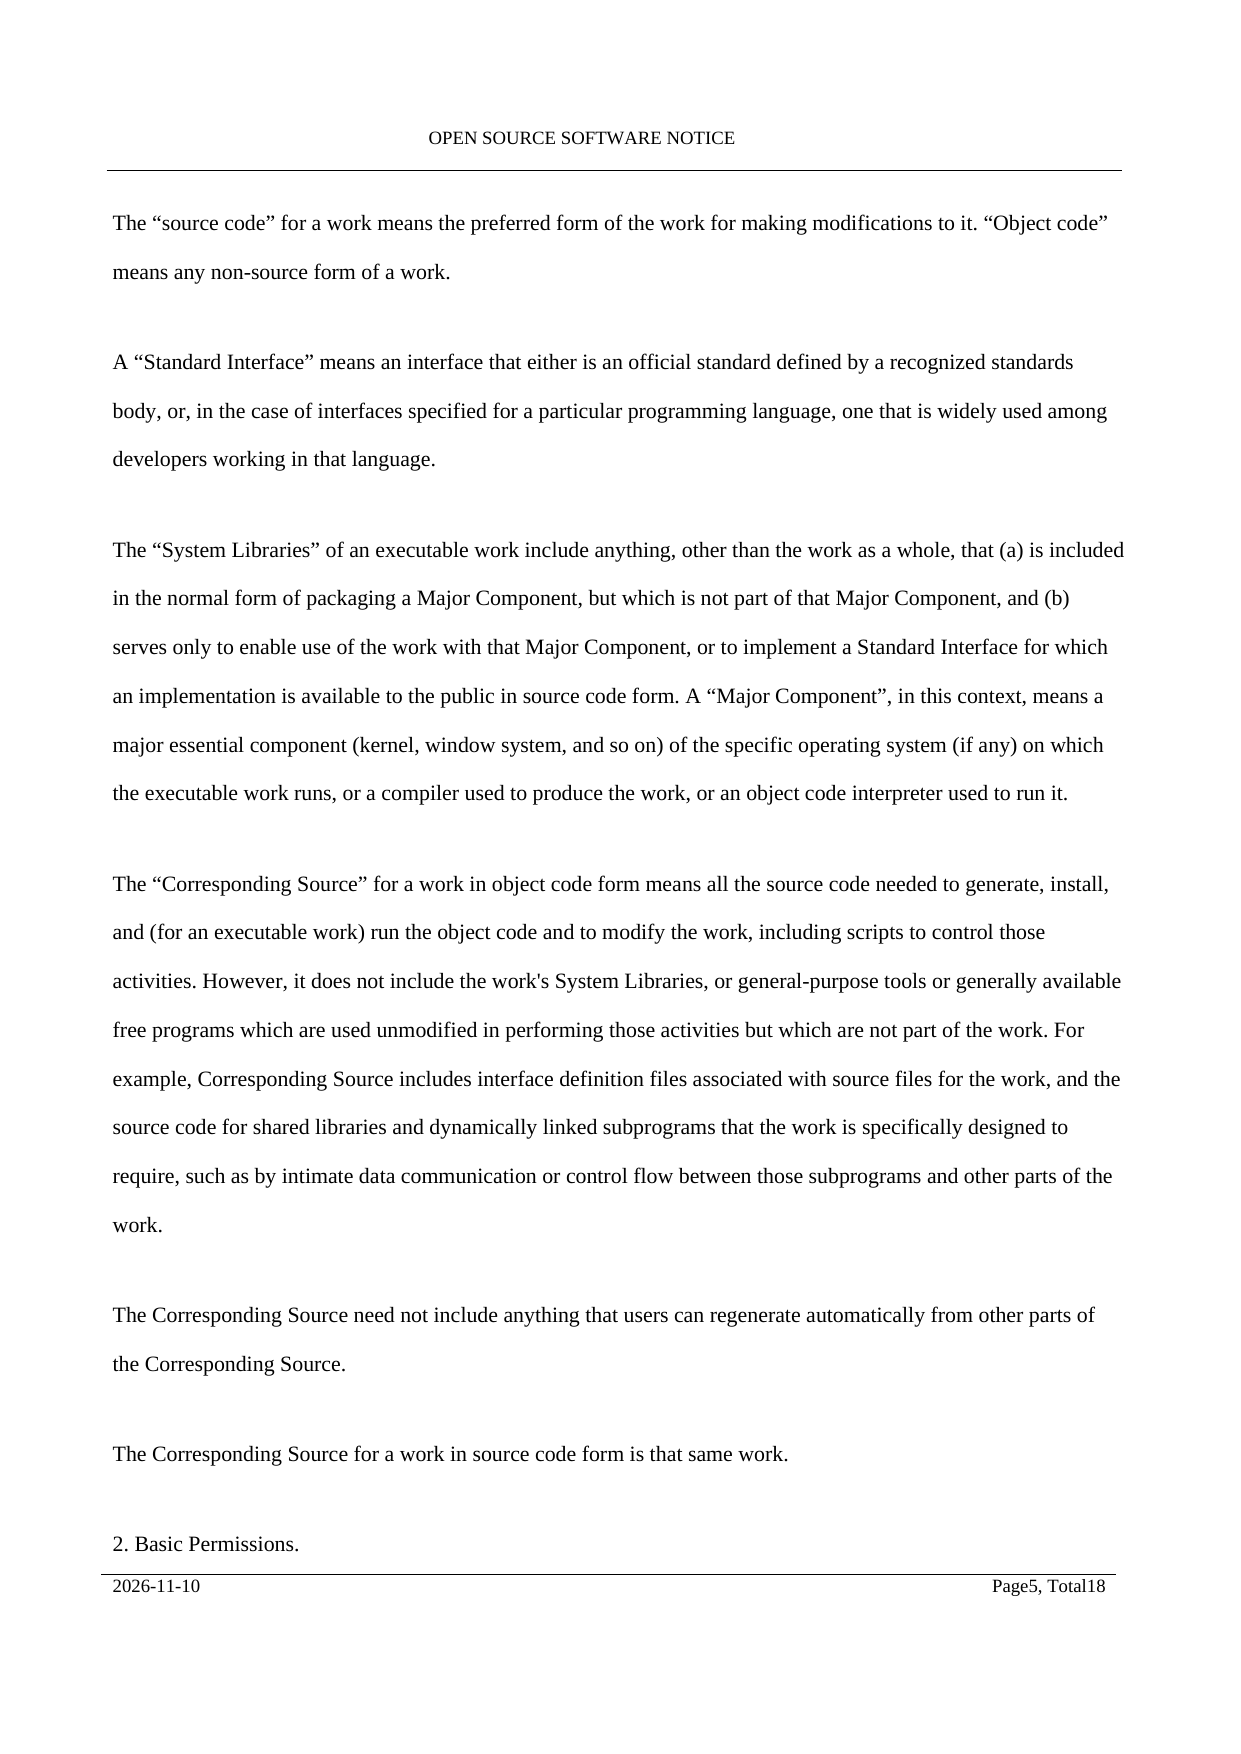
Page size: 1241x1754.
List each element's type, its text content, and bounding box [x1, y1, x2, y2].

text 2. Basic Permissions. [112, 1528, 1128, 1560]
text The “source code” for a work means the preferred form of the work for making modifications to it. “Object code” means any non-source form of a work. [112, 206, 1128, 288]
text A “Standard Interface” means an interface that either is an official standard defined by a recognized standards body, or, in the case of interfaces specified for a particular programming language, one that is widely used among developers working in that language. [112, 345, 1128, 475]
text The “System Libraries” of an executable work include anything, other than the work as a whole, that (a) is included in the normal form of packaging a Major Component, but which is not part of that Major Component, and (b) serves only to enable use of the work with that Major Component, or to implement a Standard Interface for which an implementation is available to the public in source code form. A “Major Component”, in this context, means a major essential component (kernel, window system, and so on) of the specific operating system (if any) on which the executable work runs, or a compiler used to produce the work, or an object code interpreter used to run it. [112, 533, 1128, 809]
text The Corresponding Source for a work in source code form is that same work. [112, 1437, 1128, 1470]
text The “Corresponding Source” for a work in object code form means all the source code needed to generate, install, and (for an executable work) run the object code and to modify the work, including scripts to control those activities. However, it does not include the work's System Libraries, or general-purpose tools or generally available free programs which are used unmodified in performing those activities but which are not part of the work. For example, Corresponding Source includes interface definition files associated with source files for the work, and the source code for shared libraries and dynamically linked subprograms that the work is specifically designed to require, such as by intimate data communication or control flow between those subprograms and other parts of the work. [112, 867, 1128, 1241]
text The Corresponding Source need not include anything that users can regenerate automatically from other parts of the Corresponding Source. [112, 1298, 1128, 1380]
